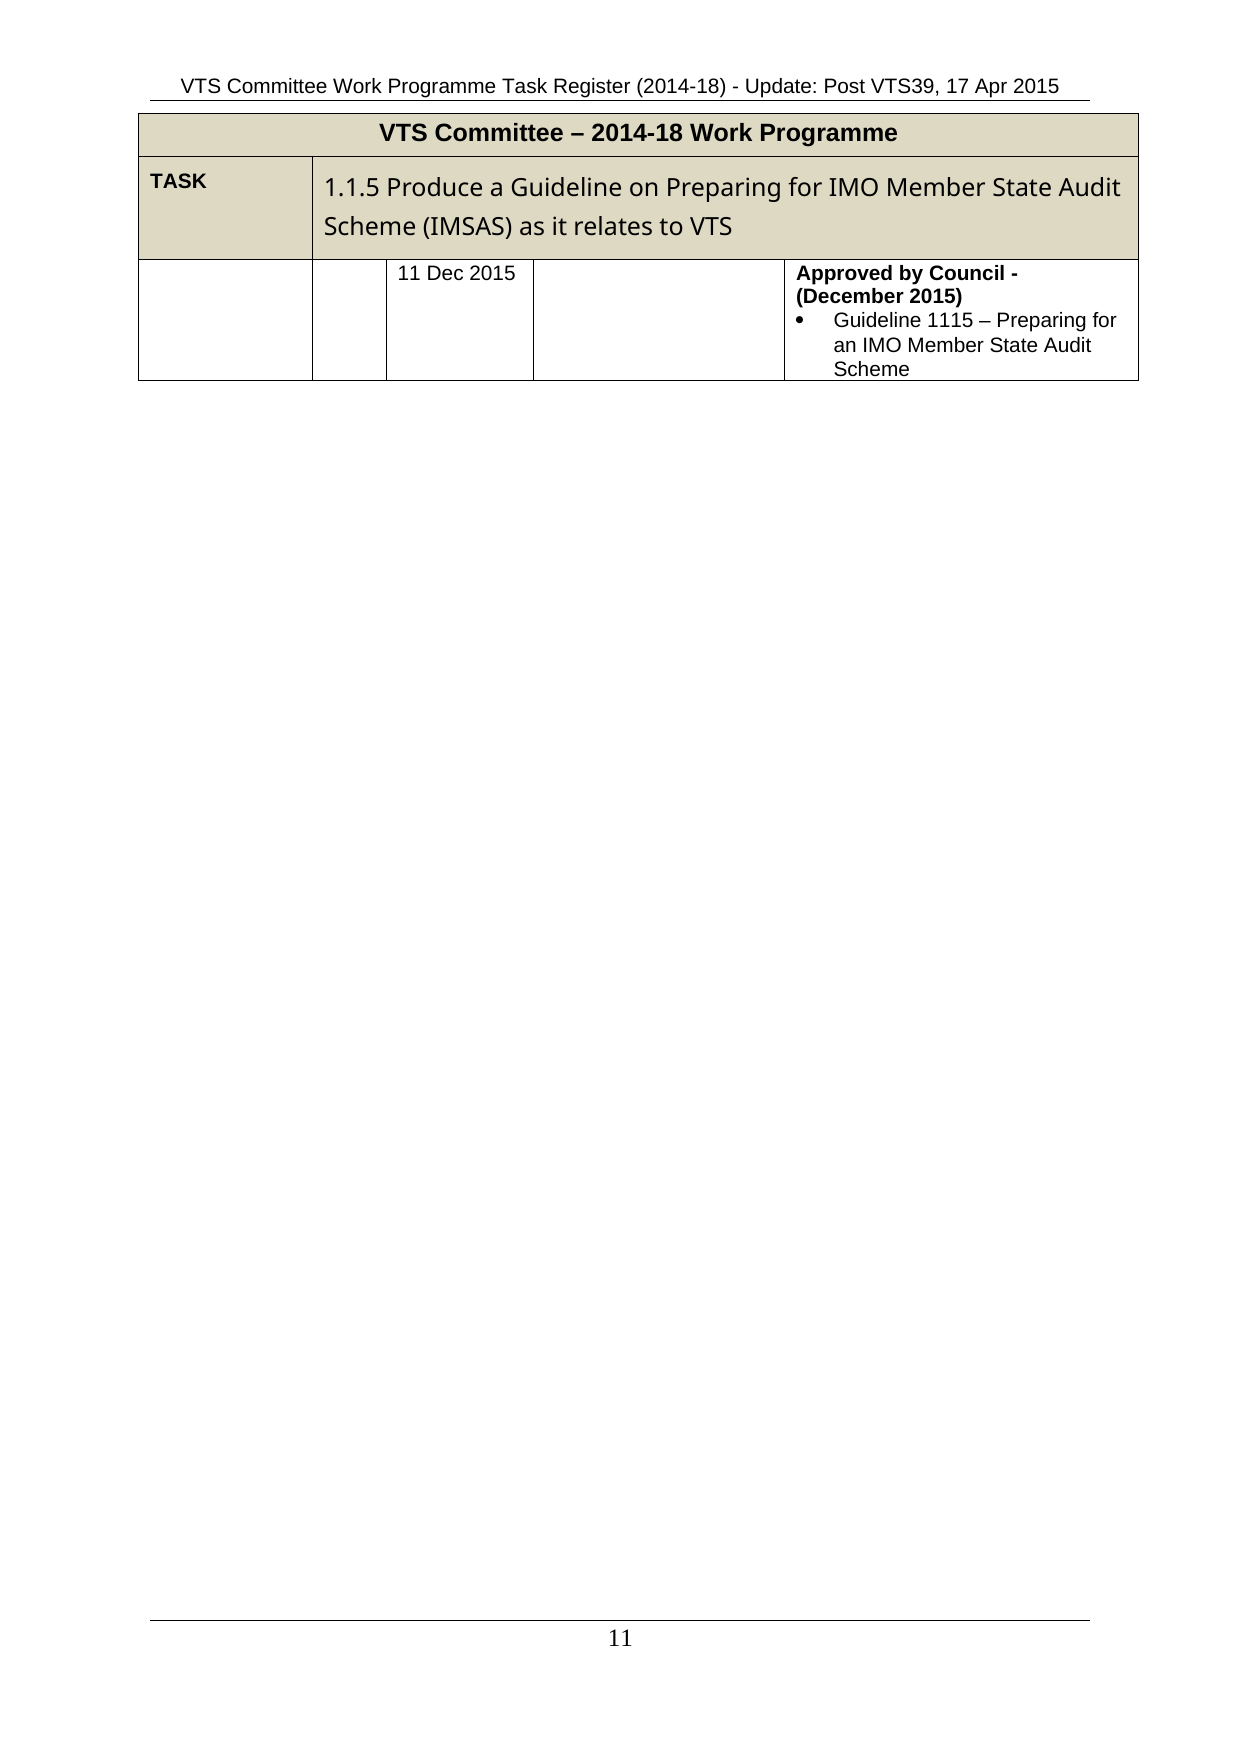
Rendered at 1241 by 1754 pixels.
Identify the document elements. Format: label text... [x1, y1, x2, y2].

table_cell [139, 260, 312, 380]
table_header VTS Committee – 2014-18 Work Programme [139, 114, 1138, 156]
table_cell 1.1.5 Produce a Guideline on Preparing for IMO Member State Audit Scheme (IMSAS) as it relates to VTS [313, 157, 1138, 259]
table_cell 11 Dec 2015 [387, 260, 533, 380]
table_cell [534, 260, 784, 380]
table_cell [313, 260, 386, 380]
table_cell TASK [139, 157, 312, 259]
table_cell Approved by Council - (December 2015) Guideline 1115 – Preparing for an IMO Member State Audit Scheme [785, 260, 1138, 380]
